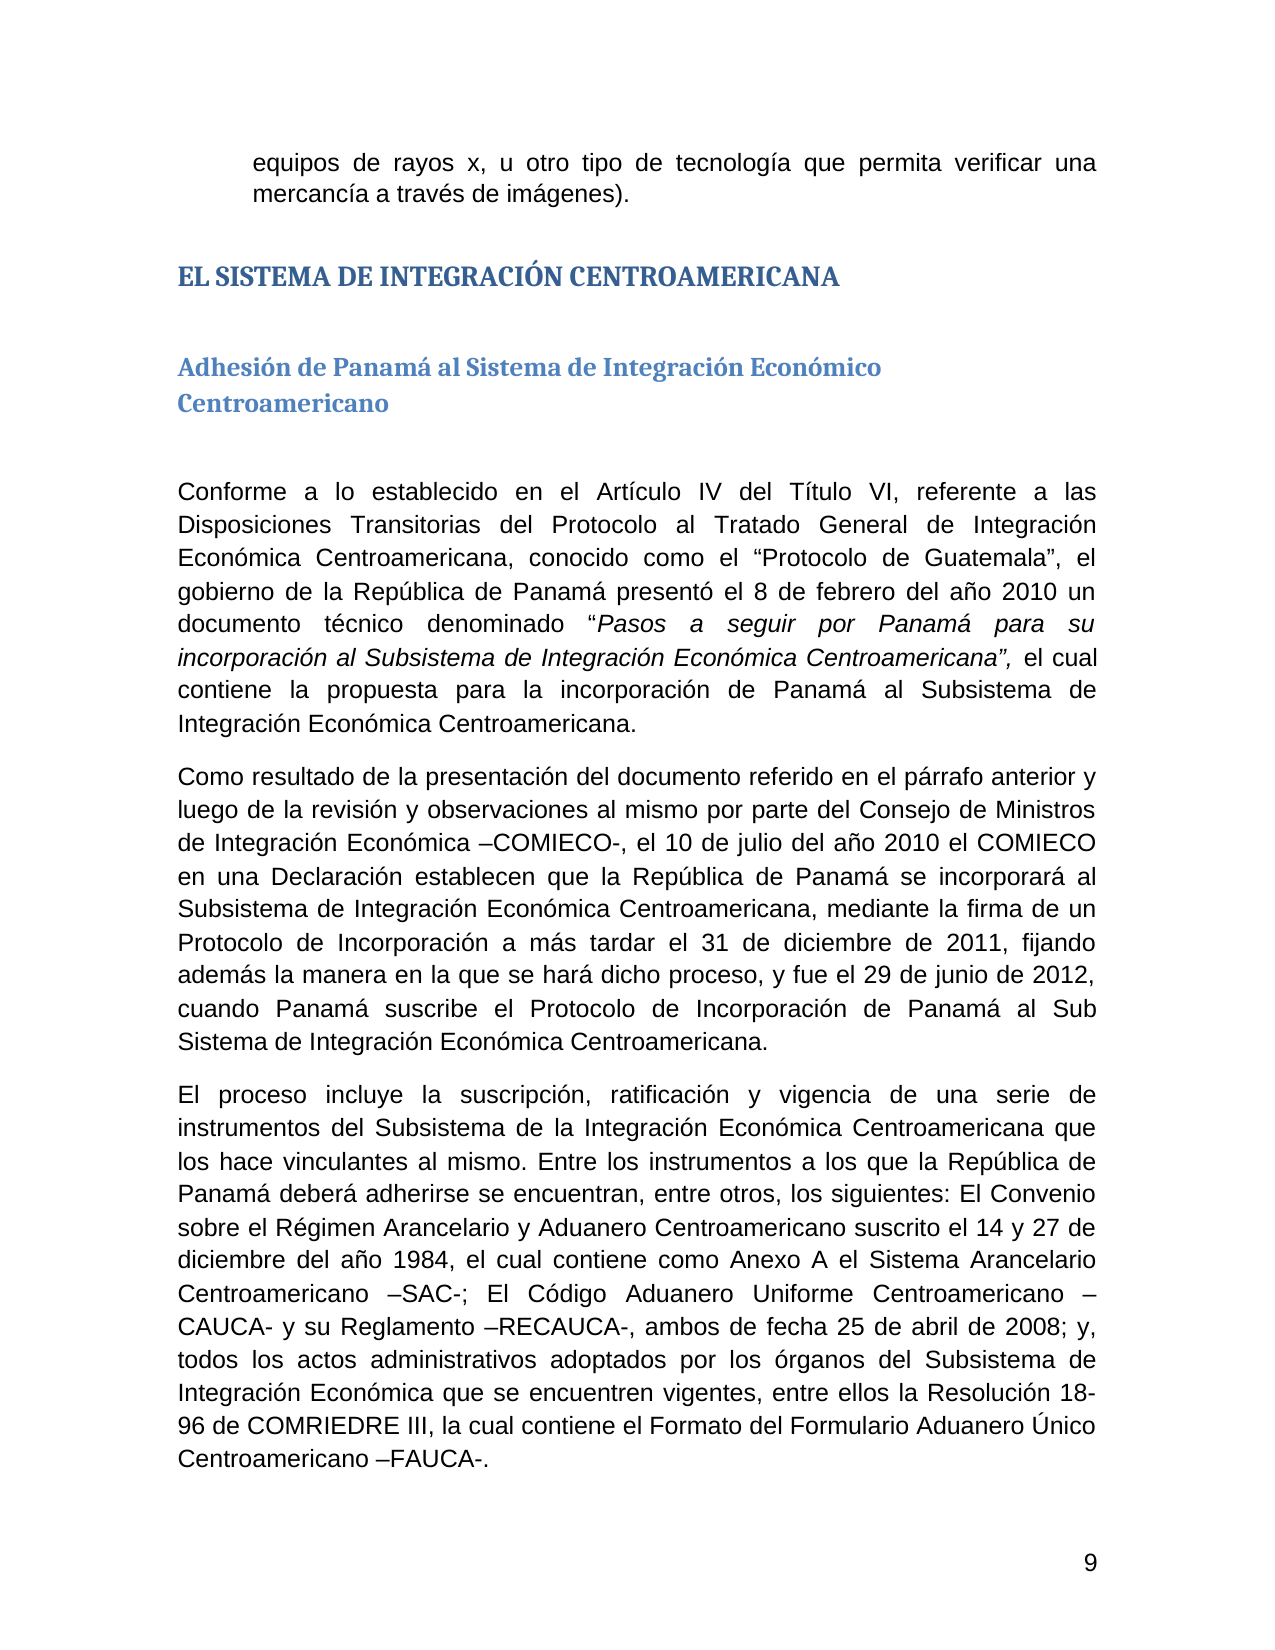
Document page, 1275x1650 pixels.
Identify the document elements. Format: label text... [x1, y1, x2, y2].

text Como resultado de la presentación del documento referido en el párrafo anterior y luego de la revisión y observaciones al mismo por parte del Consejo de Ministros de Integración Económica –COMIECO-, el 10 de julio del año 2010 el COMIECO en una Declaración establecen que la República de Panamá se incorporará al Subsistema de Integración Económica Centroamericana, mediante la firma de un Protocolo de Incorporación a más tardar el 31 de diciembre de 2011, fijando además la manera en la que se hará dicho proceso, y fue el 29 de junio de 2012, cuando Panamá suscribe el Protocolo de Incorporación de Panamá al Sub Sistema de Integración Económica Centroamericana. [177, 762, 1098, 1055]
text El proceso incluye la suscripción, ratificación y vigencia de una serie de instrumentos del Subsistema de la Integración Económica Centroamericana que los hace vinculantes al mismo. Entre los instrumentos a los que la República de Panamá deberá adherirse se encuentran, entre otros, los siguientes: El Convenio sobre el Régimen Arancelario y Aduanero Centroamericano suscrito el 14 y 27 de diciembre del año 1984, el cual contiene como Anexo A el Sistema Arancelario Centroamericano –SAC-; El Código Aduanero Uniforme Centroamericano –CAUCA- y su Reglamento –RECAUCA-, ambos de fecha 25 de abril de 2008; y, todos los actos administrativos adoptados por los órganos del Subsistema de Integración Económica que se encuentren vigentes, entre ellos la Resolución 18-96 de COMRIEDRE III, la cual contiene el Formato del Formulario Aduanero Único Centroamericano –FAUCA-. [177, 1080, 1098, 1472]
text Conforme a lo establecido en el Artículo IV del Título VI, referente a las Disposiciones Transitorias del Protocolo al Tratado General de Integración Económica Centroamericana, conocido como el “Protocolo de Guatemala”, el gobierno de la República de Panamá presentó el 8 de febrero del año 2010 un documento técnico denominado “Pasos a seguir por Panamá para su incorporación al Subsistema de Integración Económica Centroamericana”, el cual contiene la propuesta para la incorporación de Panamá al Subsistema de Integración Económica Centroamericana. [177, 477, 1098, 737]
subtitle Adhesión de Panamá al Sistema de Integración Económico Centroamericano [177, 352, 1098, 419]
subtitle EL SISTEMA DE INTEGRACIÓN CENTROAMERICANA [177, 260, 1098, 293]
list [215, 148, 1098, 207]
